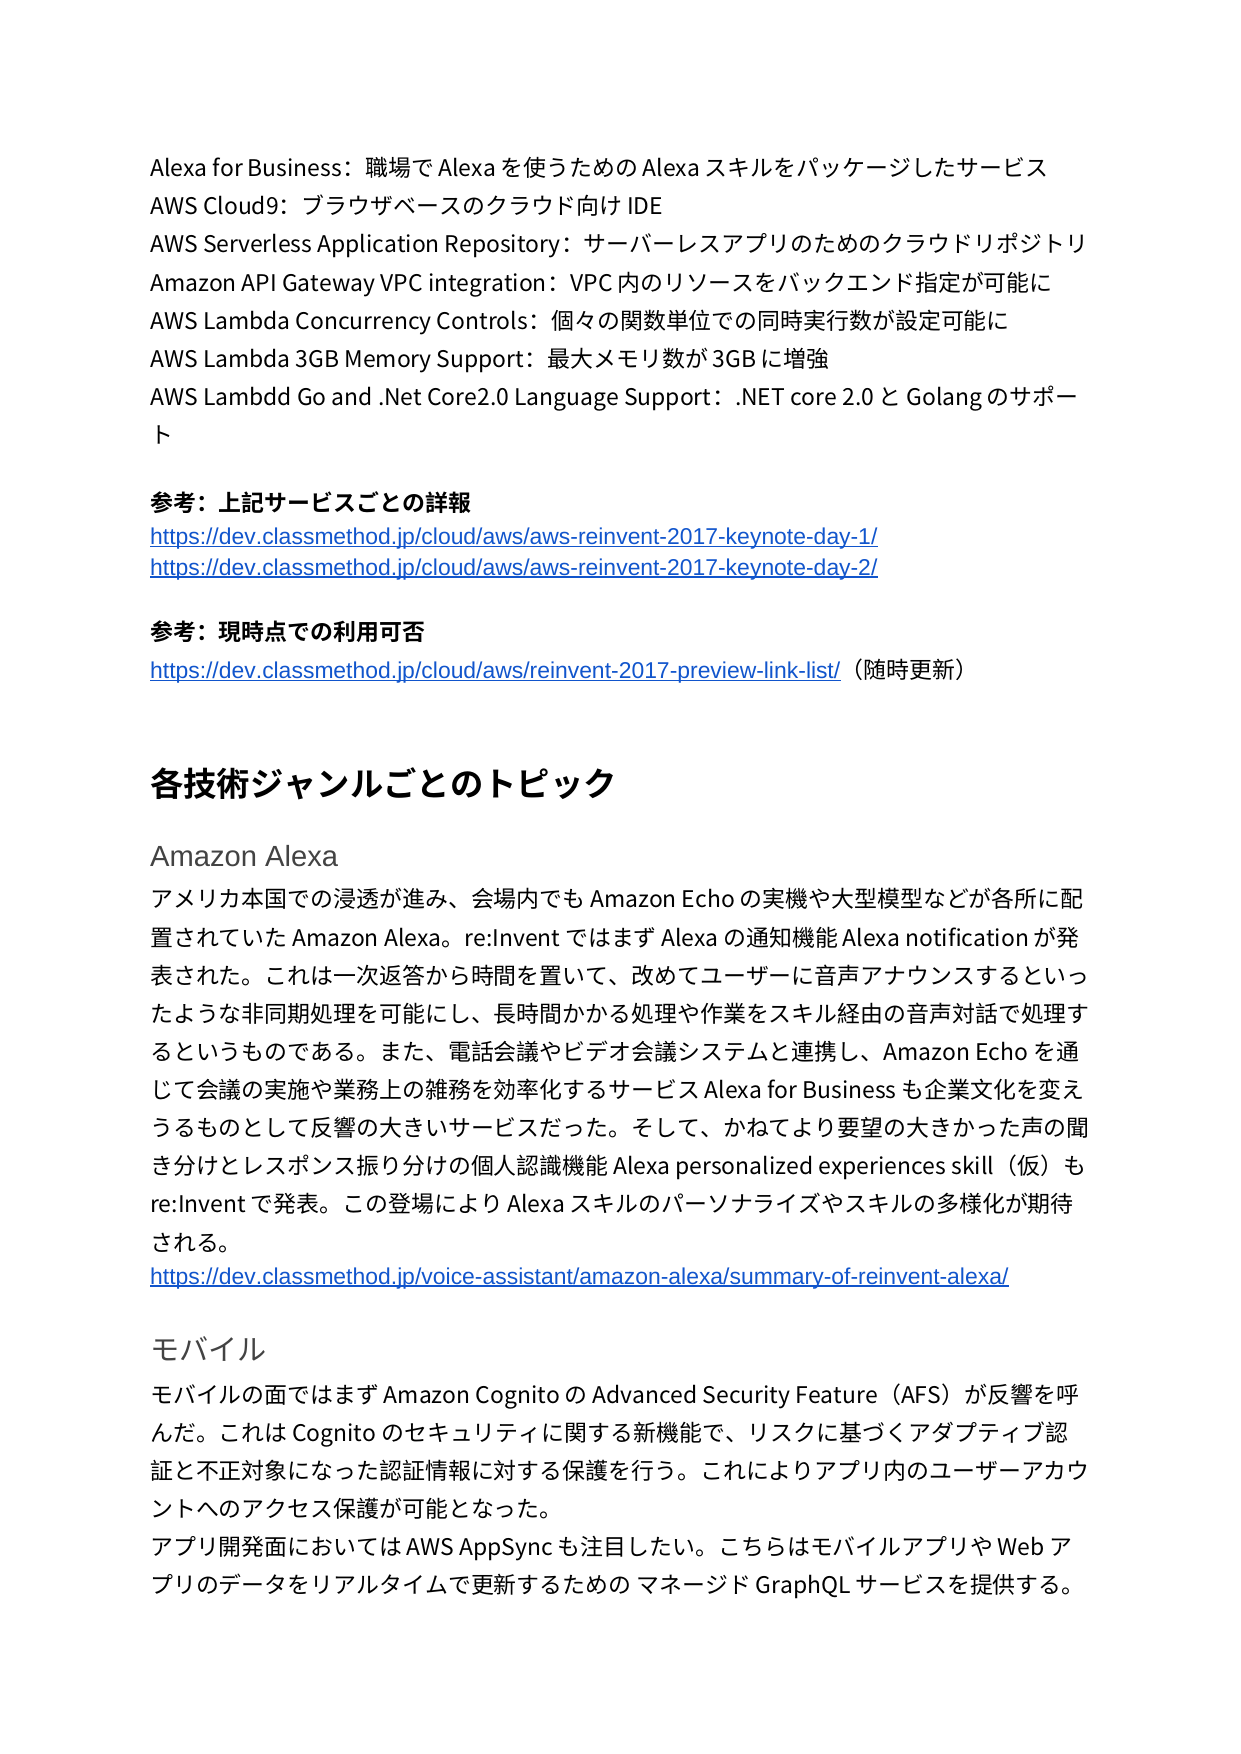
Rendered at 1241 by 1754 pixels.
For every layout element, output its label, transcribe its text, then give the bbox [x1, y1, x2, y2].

text 参考：現時点での利用可否 [150, 614, 1090, 647]
text AWS Serverless Application Repository：サーバーレスアプリのためのクラウドリポジトリ [150, 226, 1090, 259]
text https://dev.classmethod.jp/voice-assistant/amazon-alexa/summary-of-reinvent-alexa/ [150, 1263, 1090, 1289]
text AWS Lambda Concurrency Controls：個々の関数単位での同時実行数が設定可能に [150, 302, 1090, 336]
subtitle Amazon Alexa [150, 839, 1090, 873]
text アメリカ本国での浸透が進み、会場内でもAmazon Echoの実機や大型模型などが各所に配置されていたAmazon Alexa。re:InventではまずAlexaの通知機能Alexa notificationが発表された。これは一次返答から時間を置いて、改めてユーザーに音声アナウンスするといったような非同期処理を可能にし、長時間かかる処理や作業をスキル経由の音声対話で処理するというものである。また、電話会議やビデオ会議システムと連携し、Amazon Echoを通じて会議の実施や業務上の雑務を効率化するサービスAlexa for Businessも企業文化を変えうるものとして反響の大きいサービスだった。そして、かねてより要望の大きかった声の聞き分けとレスポンス振り分けの個人認識機能Alexa personalized experiences skill（仮）もre:Inventで発表。この登場によりAlexaスキルのパーソナライズやスキルの多様化が期待される。 [150, 881, 1090, 1258]
text AWS Lambdd Go and .Net Core2.0 Language Support：.NET core 2.0とGolangのサポート [150, 379, 1090, 450]
text AWS Lambda 3GB Memory Support：最大メモリ数が3GBに増強 [150, 341, 1090, 374]
text https://dev.classmethod.jp/cloud/aws/aws-reinvent-2017-keynote-day-2/ [150, 553, 1090, 580]
subtitle 各技術ジャンルごとのトピック [150, 758, 1090, 806]
text モバイルの面ではまずAmazon CognitoのAdvanced Security Feature（AFS）が反響を呼んだ。これはCognitoのセキュリティに関する新機能で、リスクに基づくアダプティブ認証と不正対象になった認証情報に対する保護を行う。これによりアプリ内のユーザーアカウントへのアクセス保護が可能となった。 [150, 1377, 1090, 1524]
text 参考：上記サービスごとの詳報 [150, 485, 1090, 518]
text Amazon API Gateway VPC integration：VPC内のリソースをバックエンド指定が可能に [150, 264, 1090, 298]
subtitle モバイル [150, 1326, 1090, 1368]
text AWS Cloud9：ブラウザベースのクラウド向けIDE [150, 188, 1090, 221]
text Alexa for Business：職場でAlexaを使うためのAlexaスキルをパッケージしたサービス [150, 150, 1090, 183]
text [150, 1529, 1090, 1601]
text https://dev.classmethod.jp/cloud/aws/reinvent-2017-preview-link-list/（随時更新） [150, 652, 1090, 685]
text https://dev.classmethod.jp/cloud/aws/aws-reinvent-2017-keynote-day-1/ [150, 523, 1090, 550]
